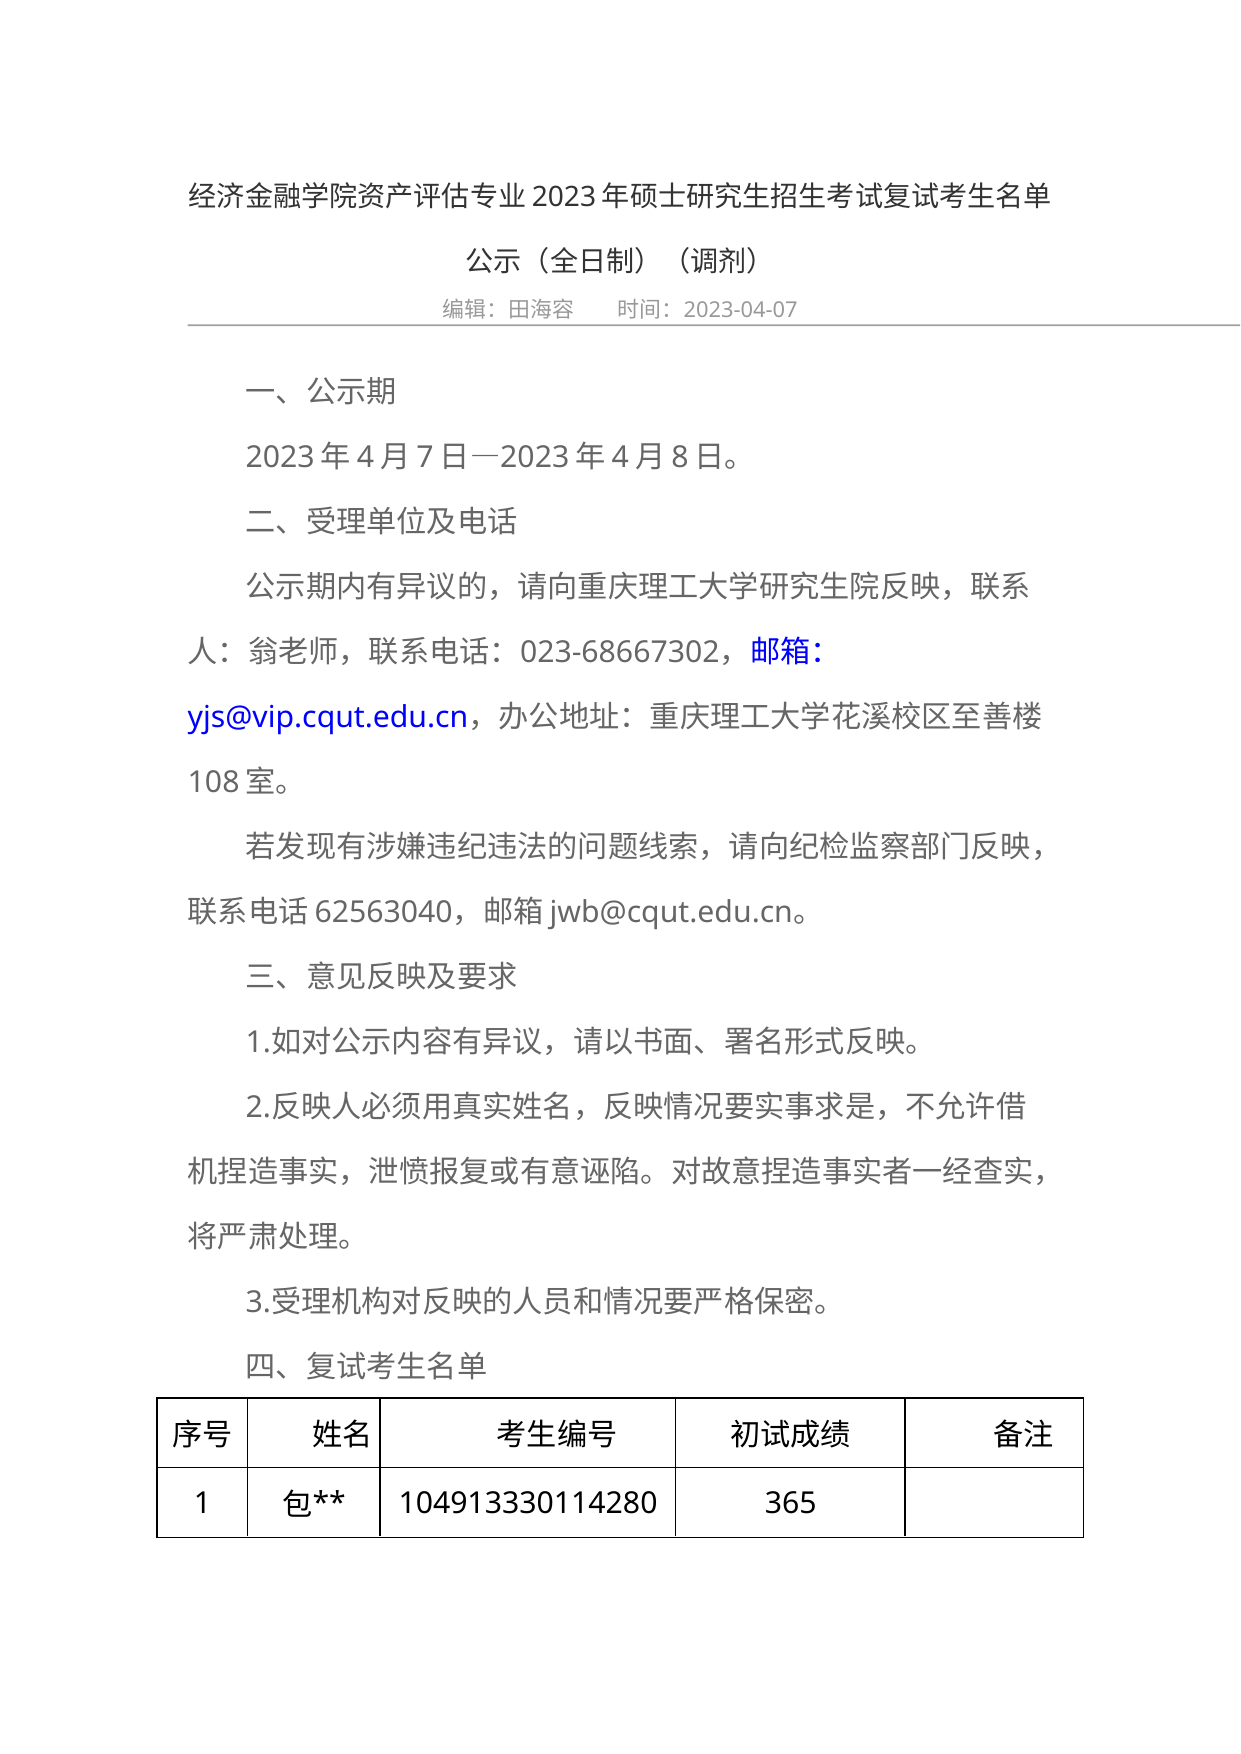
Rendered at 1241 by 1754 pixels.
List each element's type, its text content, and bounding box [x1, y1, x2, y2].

text 经济金融学院资产评估专业2023年硕士研究生招生考试复试考生名单公示（全日制）（调剂） [187, 162, 1053, 292]
table_cell 1 [158, 1468, 247, 1536]
table_cell 365 [676, 1468, 904, 1536]
text 公示期内有异议的，请向重庆理工大学研究生院反映，联系人：翁老师，联系电话：023-68667302，邮箱：yjs@vip.cqut.edu.cn，办公地址：重庆理工大学花溪校区至善楼108室。 [187, 552, 1053, 812]
table_cell [906, 1468, 1083, 1536]
text 2.反映人必须用真实姓名，反映情况要实事求是，不允许借机捏造事实，泄愤报复或有意诬陷。对故意捏造事实者一经查实，将严肃处理。 [187, 1072, 1053, 1267]
table_header 姓名 [248, 1399, 379, 1467]
text 若发现有涉嫌违纪违法的问题线索，请向纪检监察部门反映，联系电话62563040，邮箱jwb@cqut.edu.cn。 [187, 812, 1053, 942]
text 2023年4月7日—2023年4月8日。 [187, 422, 1053, 487]
text 一、公示期 [187, 357, 1053, 422]
text 四、复试考生名单 [187, 1332, 1053, 1397]
table_header 备注 [906, 1399, 1083, 1467]
table_header 考生编号 [381, 1399, 675, 1467]
table_header 序号 [158, 1399, 247, 1467]
table_header 初试成绩 [676, 1399, 904, 1467]
text 二、受理单位及电话 [187, 487, 1053, 552]
table_cell 104913330114280 [381, 1468, 675, 1536]
text 1.如对公示内容有异议，请以书面、署名形式反映。 [187, 1007, 1053, 1072]
text 三、意见反映及要求 [187, 942, 1053, 1007]
table_cell 包** [248, 1468, 379, 1536]
text 编辑：田海容 时间：2023-04-07 [187, 292, 1053, 324]
text 3.受理机构对反映的人员和情况要严格保密。 [187, 1267, 1053, 1332]
